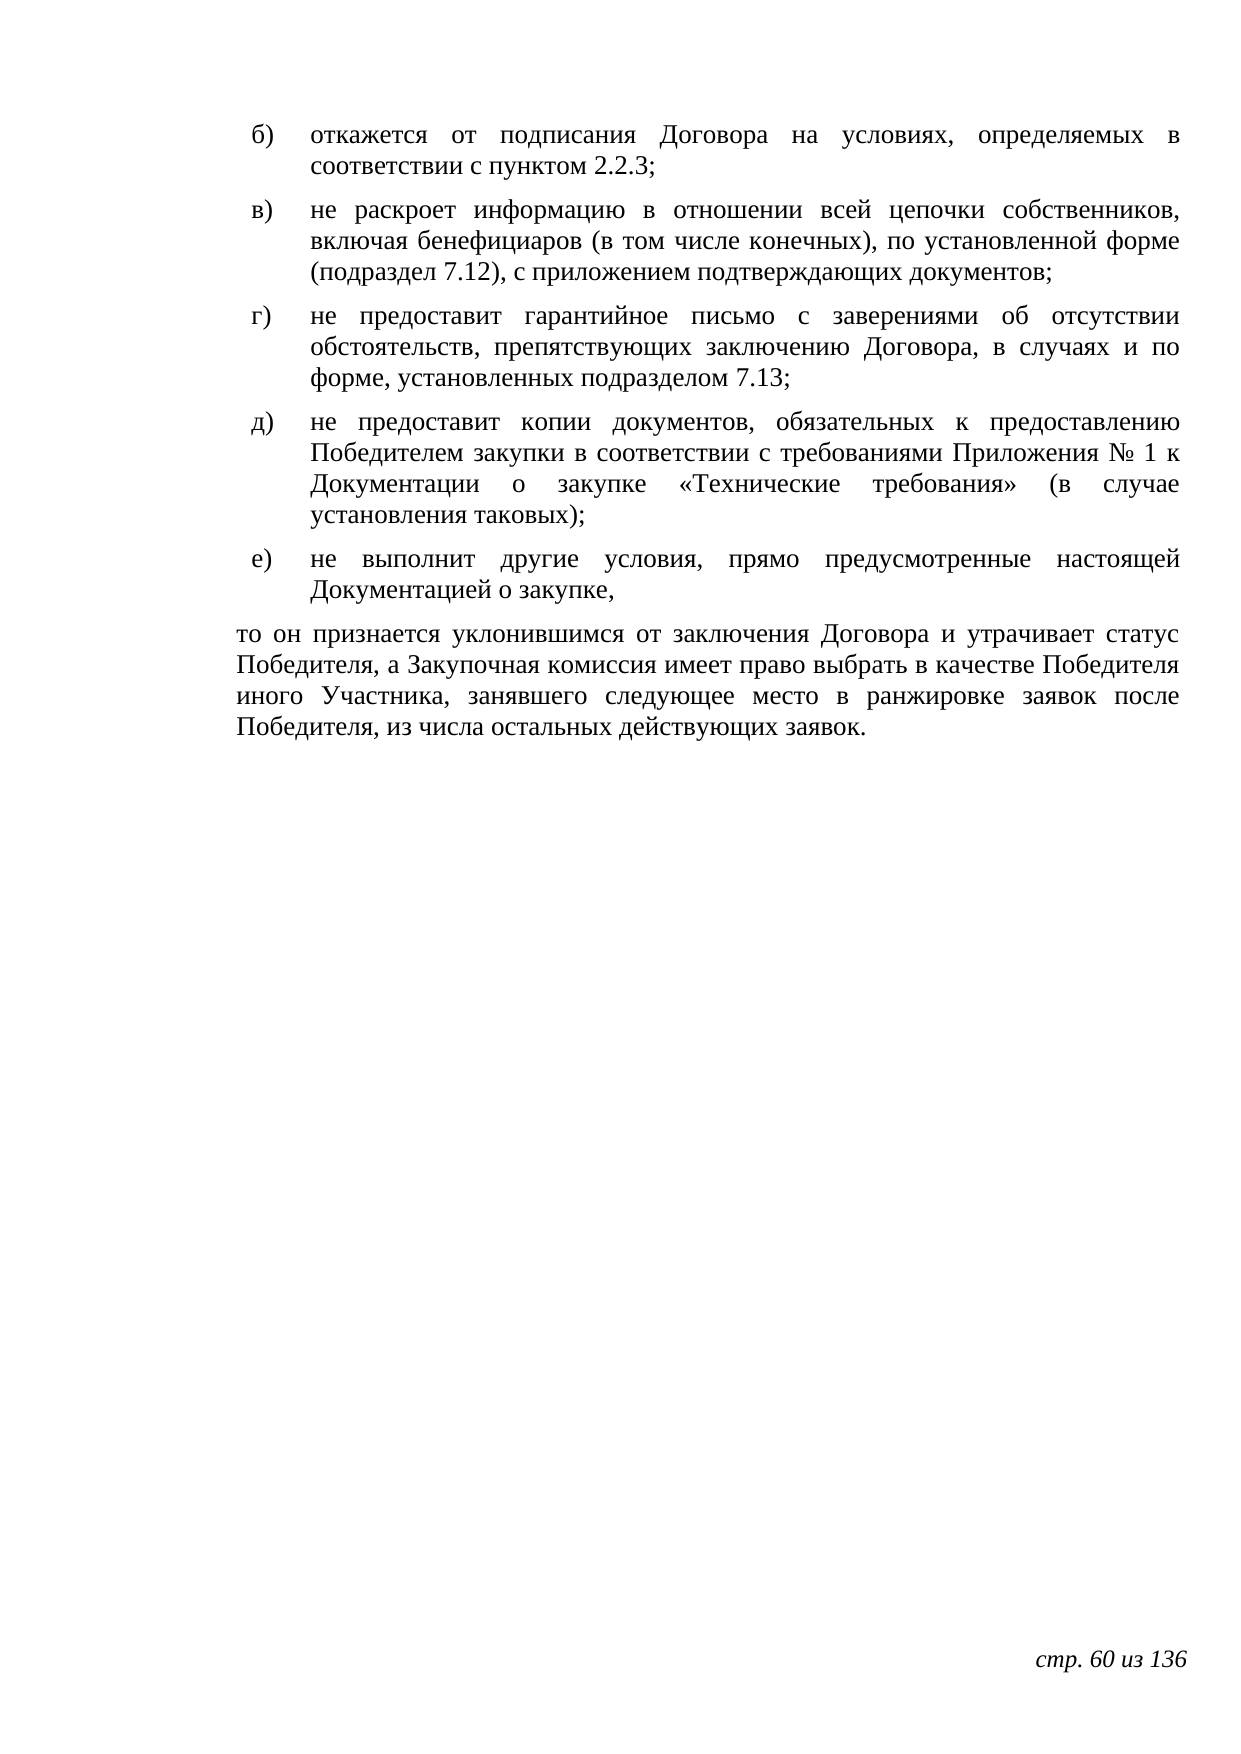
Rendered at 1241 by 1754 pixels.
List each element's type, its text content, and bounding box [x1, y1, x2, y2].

text откажется от подписания Договора на условиях, определяемых в соответствии с пунктом 2.2.3; [251, 118, 1181, 180]
text то он признается уклонившимся от заключения Договора и утрачивает статус Победителя, а Закупочная комиссия имеет право выбрать в качестве Победителя иного Участника, занявшего следующее место в ранжировке заявок после Победителя, из числа остальных действующих заявок. [236, 617, 1181, 741]
text не выполнит другие условия, прямо предусмотренные настоящей Документацией о закупке, [251, 542, 1181, 604]
text не предоставит копии документов, обязательных к предоставлению Победителем закупки в соответствии с требованиями Приложения № 1 к Документации о закупке «Технические требования» (в случае установления таковых); [251, 405, 1181, 529]
text не раскроет информацию в отношении всей цепочки собственников, включая бенефициаров (в том числе конечных), по установленной форме (подраздел 7.12), с приложением подтверждающих документов; [251, 193, 1181, 286]
text не предоставит гарантийное письмо с заверениями об отсутствии обстоятельств, препятствующих заключению Договора, в случаях и по форме, установленных подразделом 7.13; [251, 299, 1181, 392]
